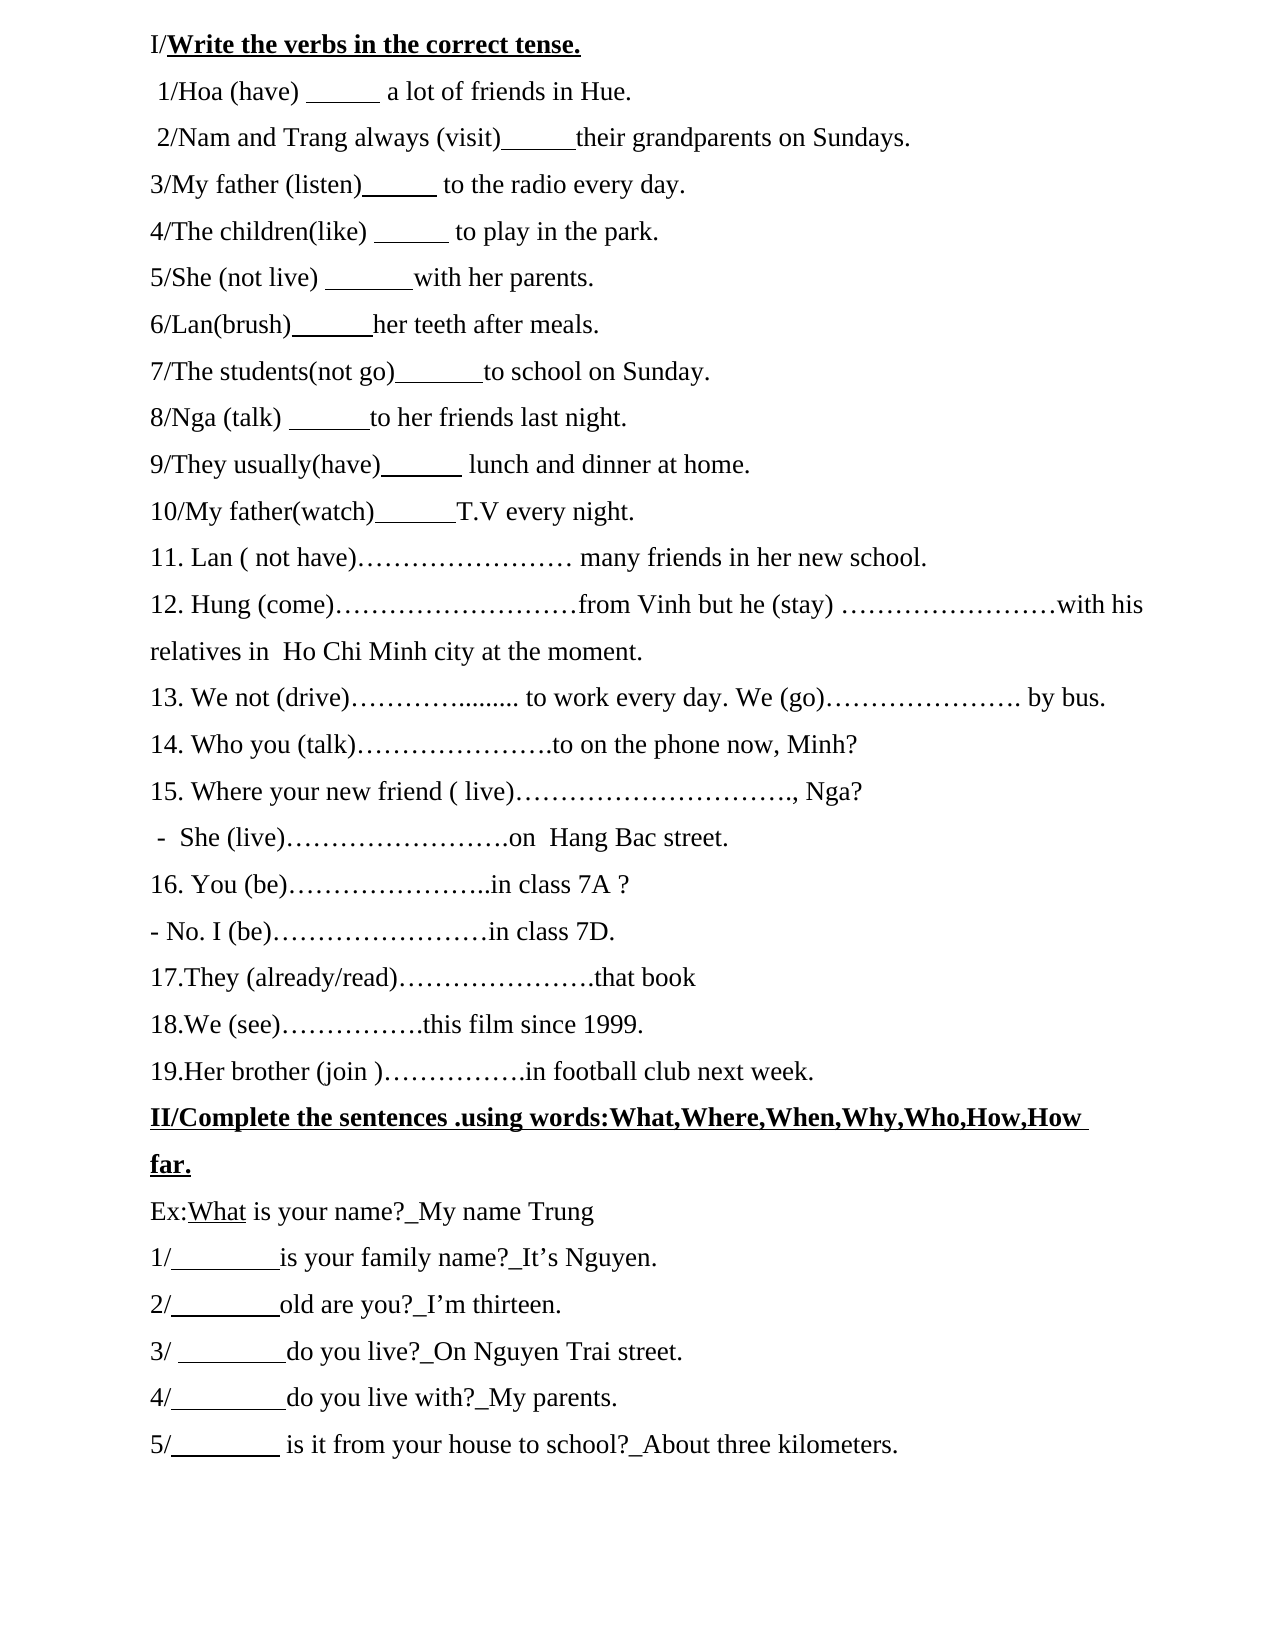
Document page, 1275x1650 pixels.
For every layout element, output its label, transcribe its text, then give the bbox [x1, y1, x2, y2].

text 16. You (be)…………………..in class 7A ? [150, 868, 1200, 899]
text Ex:What is your name?_My name Trung [150, 1195, 1125, 1226]
text - No. I (be)……………………in class 7D. [150, 915, 1200, 946]
text 3/ do you live?_On Nguyen Trai street. [150, 1335, 1125, 1366]
text 4/The children(like) to play in the park. [150, 215, 1200, 246]
text I/Write the verbs in the correct tense. [150, 28, 1200, 59]
text 15. Where your new friend ( live)…………………………., Nga? [150, 775, 1200, 806]
text 5/She (not live) with her parents. [150, 261, 1200, 293]
text 2/Nam and Trang always (visit) their grandparents on Sundays. [150, 121, 1200, 153]
text 18.We (see)…………….this film since 1999. [150, 1008, 1200, 1039]
text 10/My father(watch) T.V every night. [150, 495, 1200, 526]
text 1/ is your family name?_It’s Nguyen. [150, 1241, 1125, 1273]
text 2/ old are you?_I’m thirteen. [150, 1288, 1125, 1319]
text 9/They usually(have) lunch and dinner at home. [150, 448, 1200, 479]
text 7/The students(not go) to school on Sunday. [150, 355, 1200, 386]
text 19.Her brother (join )…………….in football club next week. [150, 1055, 1200, 1086]
text 3/My father (listen) to the radio every day. [150, 168, 1200, 199]
text 4/ do you live with?_My parents. [150, 1381, 1125, 1413]
text 8/Nga (talk) to her friends last night. [150, 401, 1200, 433]
text 17.They (already/read)………………….that book [150, 961, 1200, 993]
text 1/Hoa (have) a lot of friends in Hue. [150, 75, 1200, 106]
text 12. Hung (come)………………………from Vinh but he (stay) ……………………with his relatives in Ho Chi Minh city at the moment. [150, 588, 1200, 666]
text II/Complete the sentences .using words:What,Where,When,Why,Who,How,How far. [150, 1101, 1125, 1179]
text 5/ is it from your house to school?_About three kilometers. [150, 1428, 1125, 1459]
text 11. Lan ( not have)…………………… many friends in her new school. [150, 541, 1200, 573]
text 6/Lan(brush) her teeth after meals. [150, 308, 1200, 339]
text 13. We not (drive)…………......... to work every day. We (go)…………………. by bus. [150, 681, 1200, 713]
text 14. Who you (talk)………………….to on the phone now, Minh? [150, 728, 1200, 759]
text - She (live)…………………….on Hang Bac street. [150, 821, 1200, 853]
